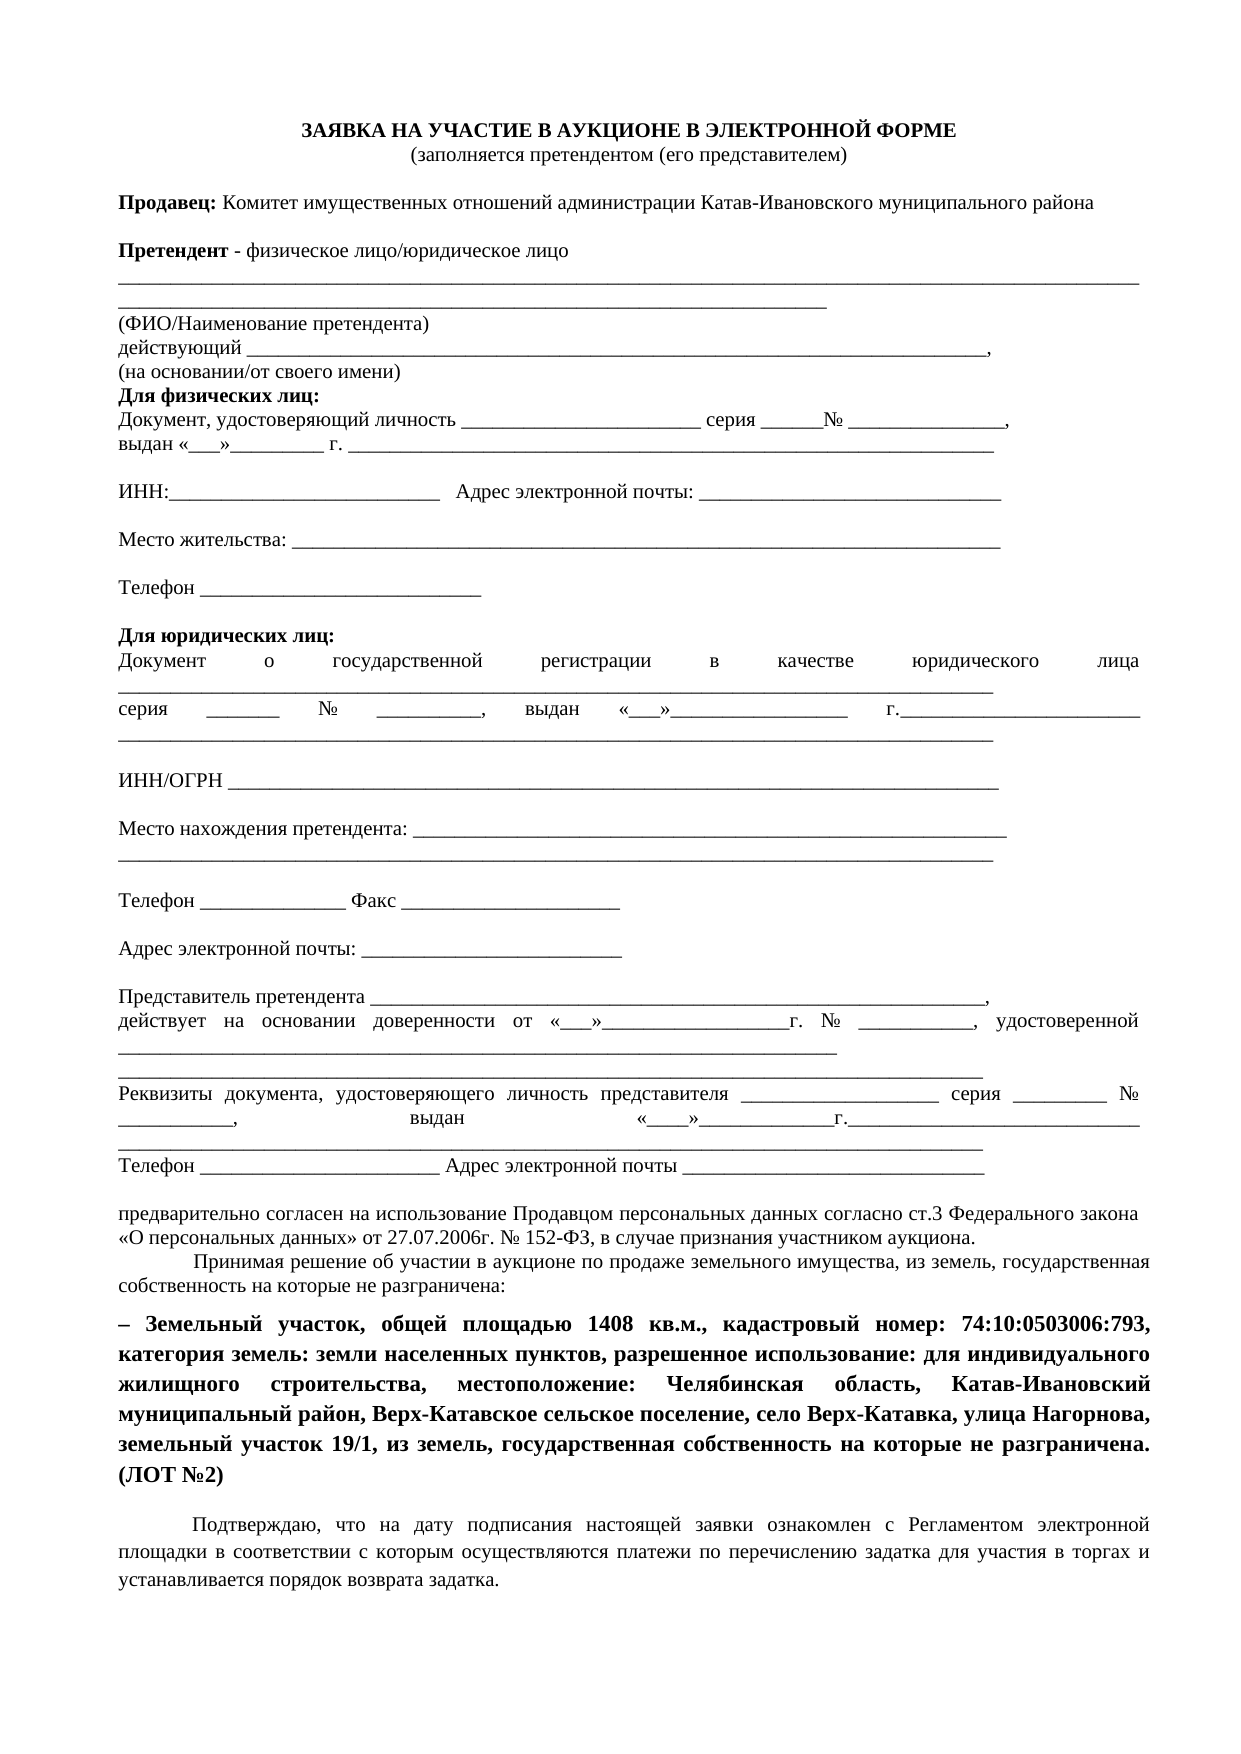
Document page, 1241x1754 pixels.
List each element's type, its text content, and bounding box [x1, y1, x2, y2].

text Телефон _______________________ Адрес электронной почты _____________________________ [118, 1153, 1140, 1177]
text Телефон ___________________________ [118, 575, 1140, 599]
text ______________________________________________________________________________________________________________________________________________________________________ [118, 262, 1140, 311]
text (ФИО/Наименование претендента) [118, 311, 1140, 335]
text ИНН:__________________________ Адрес электронной почты: _____________________________ [118, 479, 1140, 503]
text Для физических лиц: [118, 383, 1140, 407]
text ____________________________________________________________________________________ [118, 840, 1140, 864]
text Претендент - физическое лицо/юридическое лицо [118, 238, 1140, 262]
text Представитель претендента ___________________________________________________________, [118, 984, 1140, 1008]
text предварительно согласен на использование Продавцом персональных данных согласно ст.3 Федерального закона «О персональных данных» от 27.07.2006г. № 152-ФЗ, в случае признания участником аукциона. [118, 1201, 1140, 1249]
text Для юридических лиц: [118, 623, 1140, 647]
text выдан «___»_________ г. ______________________________________________________________ [118, 431, 1140, 455]
text Место жительства: ____________________________________________________________________ [118, 527, 1140, 551]
text действующий _______________________________________________________________________, [118, 335, 1140, 359]
text серия _______ № __________, выдан «___»_________________ г._______________________ ____________________________________________________________________________________ [118, 696, 1140, 744]
text (на основании/от своего имени) [118, 359, 1140, 383]
text – Земельный участок, общей площадью 1408 кв.м., кадастровый номер: 74:10:0503006:793, категория земель: земли населенных пунктов, разрешенное использование: для индивидуального жилищного строительства, местоположение: Челябинская область, Катав-Ивановский муниципальный район, Верх-Катавское сельское поселение, село Верх-Катавка, улица Нагорнова, земельный участок 19/1, из земель, государственная собственность на которые не разграничена. (ЛОТ №2) [118, 1310, 1152, 1487]
text ___________________________________________________________________________________ [118, 1057, 1140, 1081]
text Адрес электронной почты: _________________________ [118, 936, 1140, 960]
text Документ о государственной регистрации в качестве юридического лица ____________________________________________________________________________________ [118, 647, 1140, 696]
text (заполняется претендентом (его представителем) [118, 142, 1140, 166]
text Реквизиты документа, удостоверяющего личность представителя ___________________ серия _________ № ___________, выдан «____»_____________г.____________________________ ___________________________________________________________________________________ [118, 1081, 1140, 1153]
text Принимая решение об участии в аукционе по продаже земельного имущества, из земель, государственная собственность на которые не разграничена: [118, 1249, 1152, 1297]
text Документ, удостоверяющий личность _______________________ серия ______№ _______________, [118, 407, 1140, 431]
text Телефон ______________ Факс _____________________ [118, 888, 1140, 912]
text действует на основании доверенности от «___»__________________г. № ___________, удостоверенной _____________________________________________________________________ [118, 1008, 1140, 1057]
text ИНН/ОГРН __________________________________________________________________________ [118, 768, 1140, 792]
text ЗАЯВКА НА УЧАСТИЕ В АУКЦИОНЕ В ЭЛЕКТРОННОЙ ФОРМЕ [118, 118, 1140, 142]
text Место нахождения претендента: _________________________________________________________ [118, 816, 1140, 840]
text Продавец: Комитет имущественных отношений администрации Катав-Ивановского муниципального района [118, 190, 1140, 214]
text Подтверждаю, что на дату подписания настоящей заявки ознакомлен с Регламентом электронной площадки в соответствии с которым осуществляются платежи по перечислению задатка для участия в торгах и устанавливается порядок возврата задатка. [118, 1512, 1152, 1591]
